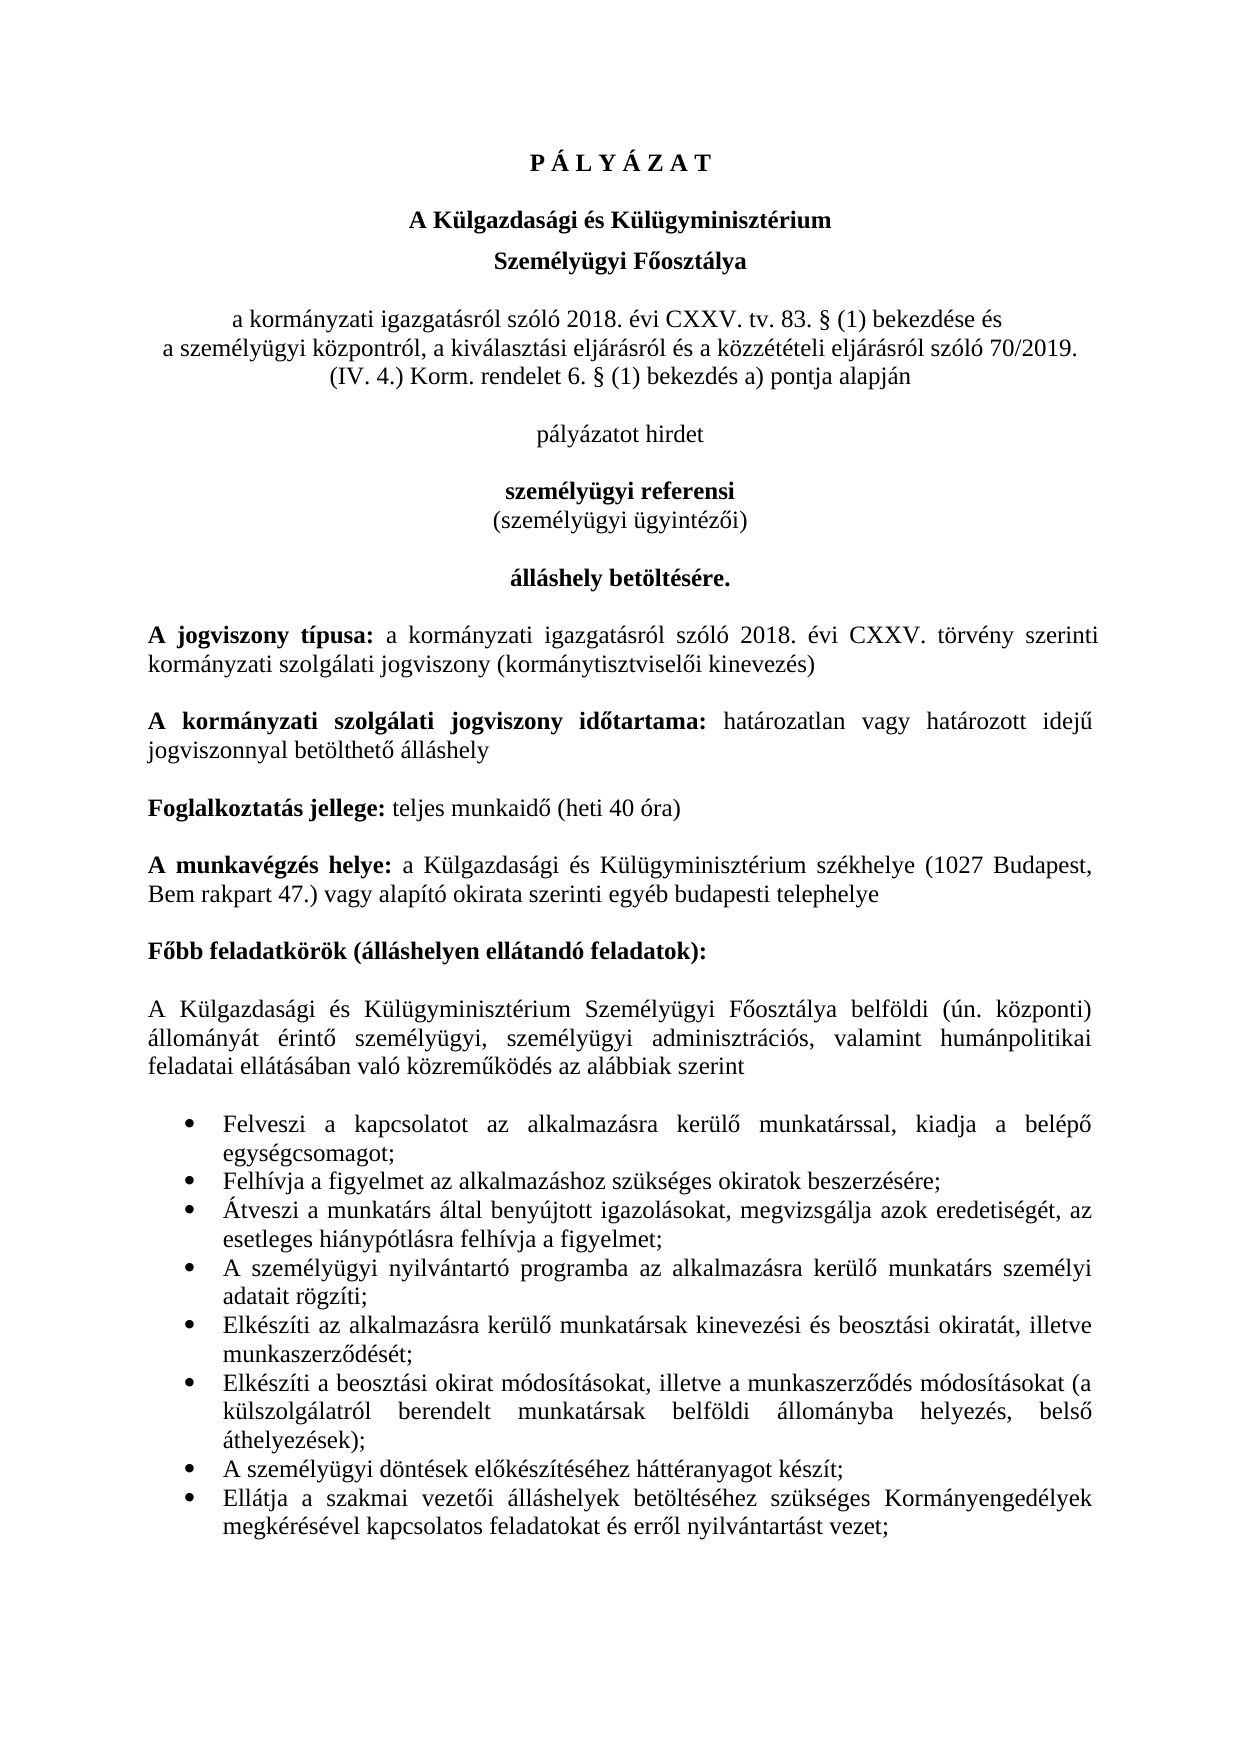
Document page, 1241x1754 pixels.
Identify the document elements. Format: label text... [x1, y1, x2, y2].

text (személyügyi ügyintézői) [148, 505, 1093, 534]
list Felhívja a figyelmet az alkalmazáshoz szükséges okiratok beszerzésére; [185, 1166, 1093, 1195]
text Foglalkoztatás jellege: teljes munkaidő (heti 40 óra) [148, 793, 1093, 821]
text A Külgazdasági és Külügyminisztérium Személyügyi Főosztálya belföldi (ún. központi) állományát érintő személyügyi, személyügyi adminisztrációs, valamint humánpolitikai feladatai ellátásában való közreműködés az alábbiak szerint [148, 994, 1093, 1080]
list Átveszi a munkatárs által benyújtott igazolásokat, megvizsgálja azok eredetiségét, az esetleges hiánypótlásra felhívja a figyelmet; [185, 1195, 1093, 1253]
text A munkavégzés helye: a Külgazdasági és Külügyminisztérium székhelye (1027 Budapest, Bem rakpart 47.) vagy alapító okirata szerinti egyéb budapesti telephelye [148, 850, 1093, 908]
text A jogviszony típusa: a kormányzati igazgatásról szóló 2018. évi CXXV. törvény szerinti kormányzati szolgálati jogviszony (kormánytisztviselői kinevezés) [148, 620, 1100, 678]
list Felveszi a kapcsolatot az alkalmazásra kerülő munkatárssal, kiadja a belépő egységcsomagot; [185, 1109, 1093, 1166]
text személyügyi referensi [148, 476, 1093, 505]
list Elkészíti az alkalmazásra kerülő munkatársak kinevezési és beosztási okiratát, illetve munkaszerződését; [185, 1310, 1093, 1368]
text pályázatot hirdet [148, 419, 1093, 448]
text A kormányzati szolgálati jogviszony időtartama: határozatlan vagy határozott idejű jogviszonnyal betölthető álláshely [148, 706, 1093, 764]
list A személyügyi nyilvántartó programba az alkalmazásra kerülő munkatárs személyi adatait rögzíti; [185, 1253, 1093, 1310]
text álláshely betöltésére. [148, 563, 1093, 591]
text a kormányzati igazgatásról szóló 2018. évi CXXV. tv. 83. § (1) bekezdése és a személyügyi központról, a kiválasztási eljárásról és a közzétételi eljárásról szóló 70/2019. (IV. 4.) Korm. rendelet 6. § (1) bekezdés a) pontja alapján [148, 304, 1093, 390]
text Személyügyi Főosztálya [148, 246, 1093, 275]
list A személyügyi döntések előkészítéséhez háttéranyagot készít; [185, 1454, 1093, 1483]
text P Á L Y Á Z A T [148, 148, 1093, 176]
text Főbb feladatkörök (álláshelyen ellátandó feladatok): [148, 936, 1093, 965]
list Ellátja a szakmai vezetői álláshelyek betöltéséhez szükséges Kormányengedélyek megkérésével kapcsolatos feladatokat és erről nyilvántartást vezet; [185, 1483, 1093, 1540]
text A Külgazdasági és Külügyminisztérium [148, 205, 1093, 234]
list Elkészíti a beosztási okirat módosításokat, illetve a munkaszerződés módosításokat (a külszolgálatról berendelt munkatársak belföldi állományba helyezés, belső áthelyezések); [185, 1368, 1093, 1454]
